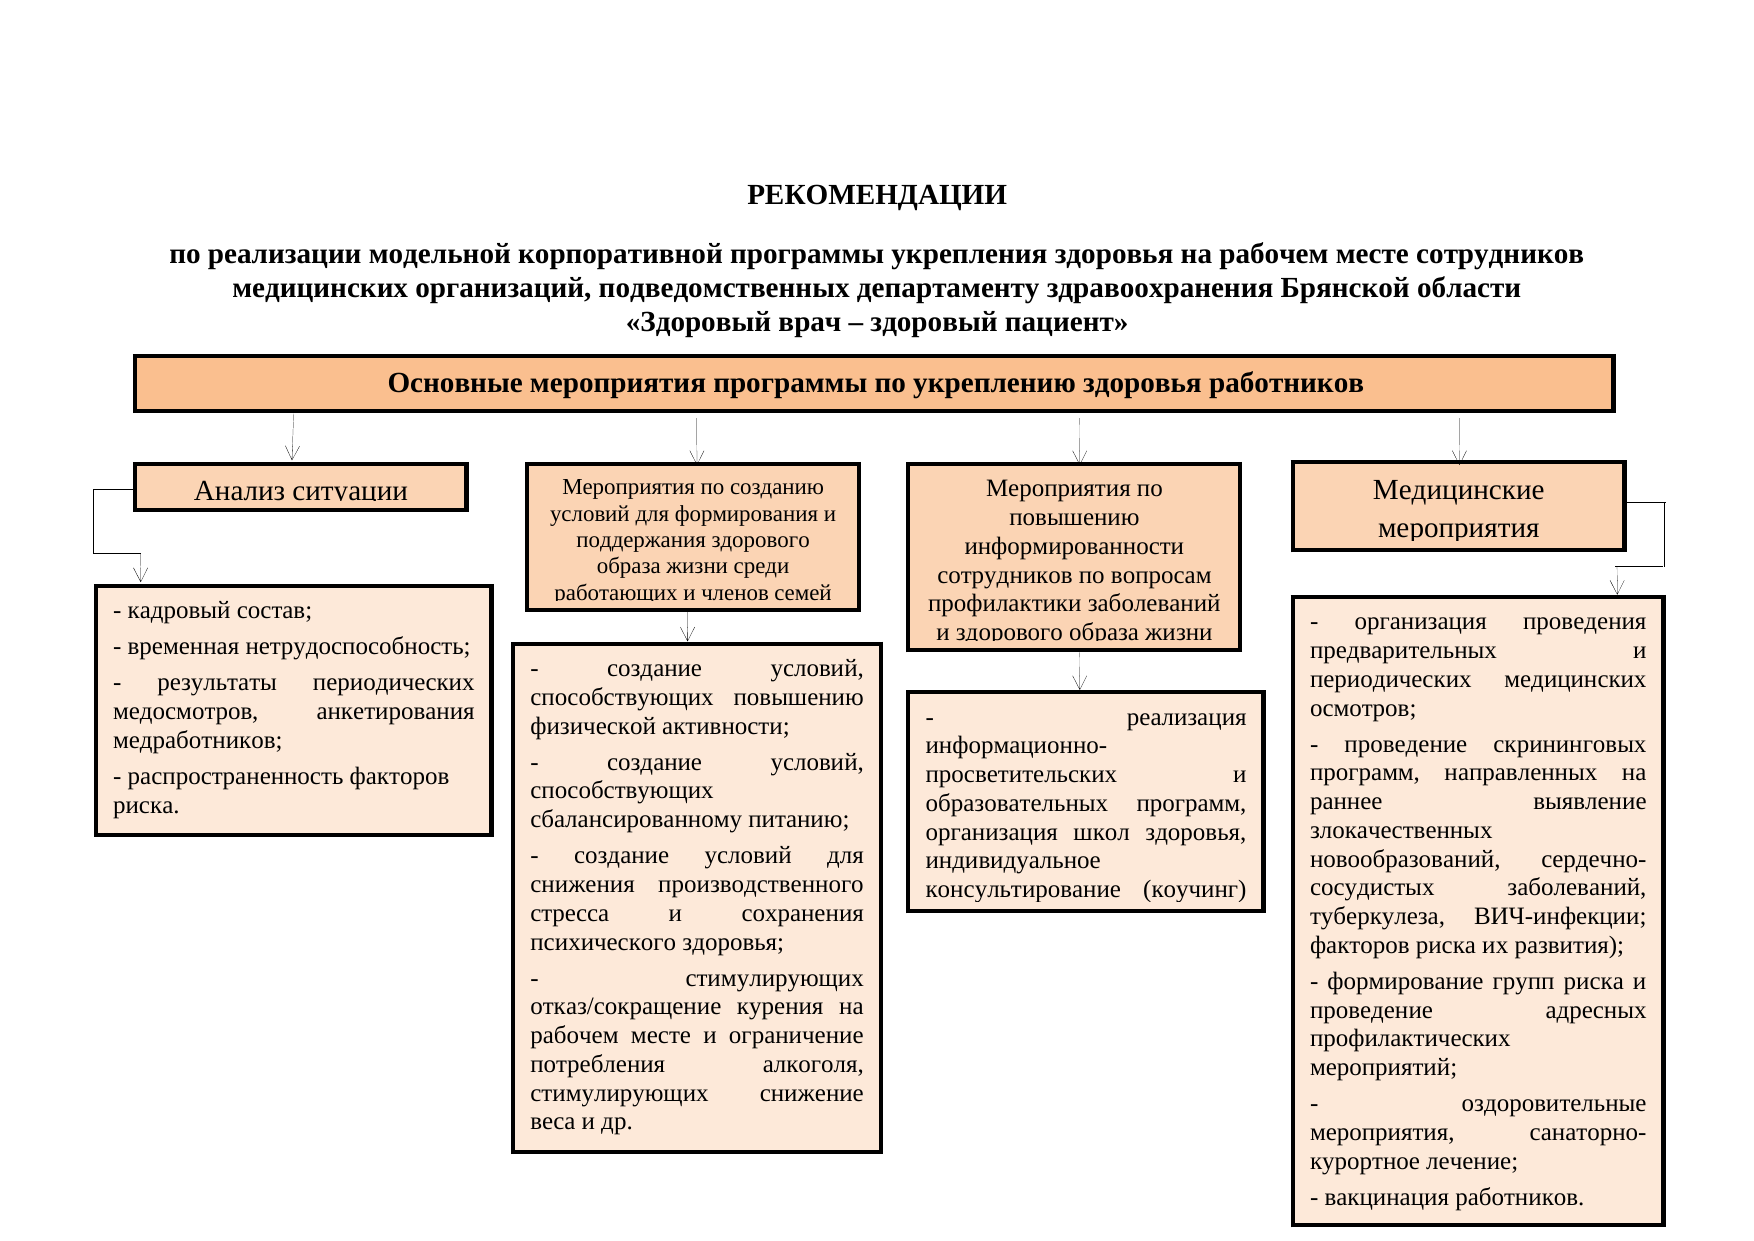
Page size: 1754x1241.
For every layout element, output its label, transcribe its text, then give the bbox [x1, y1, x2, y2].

text РЕКОМЕНДАЦИИ [118, 177, 1636, 211]
text по реализации модельной корпоративной программы укрепления здоровья на рабочем месте сотрудников медицинских организаций, подведомственных департаменту здравоохранения Брянской области [118, 237, 1636, 304]
text «Здоровый врач – здоровый пациент» [118, 304, 1636, 337]
